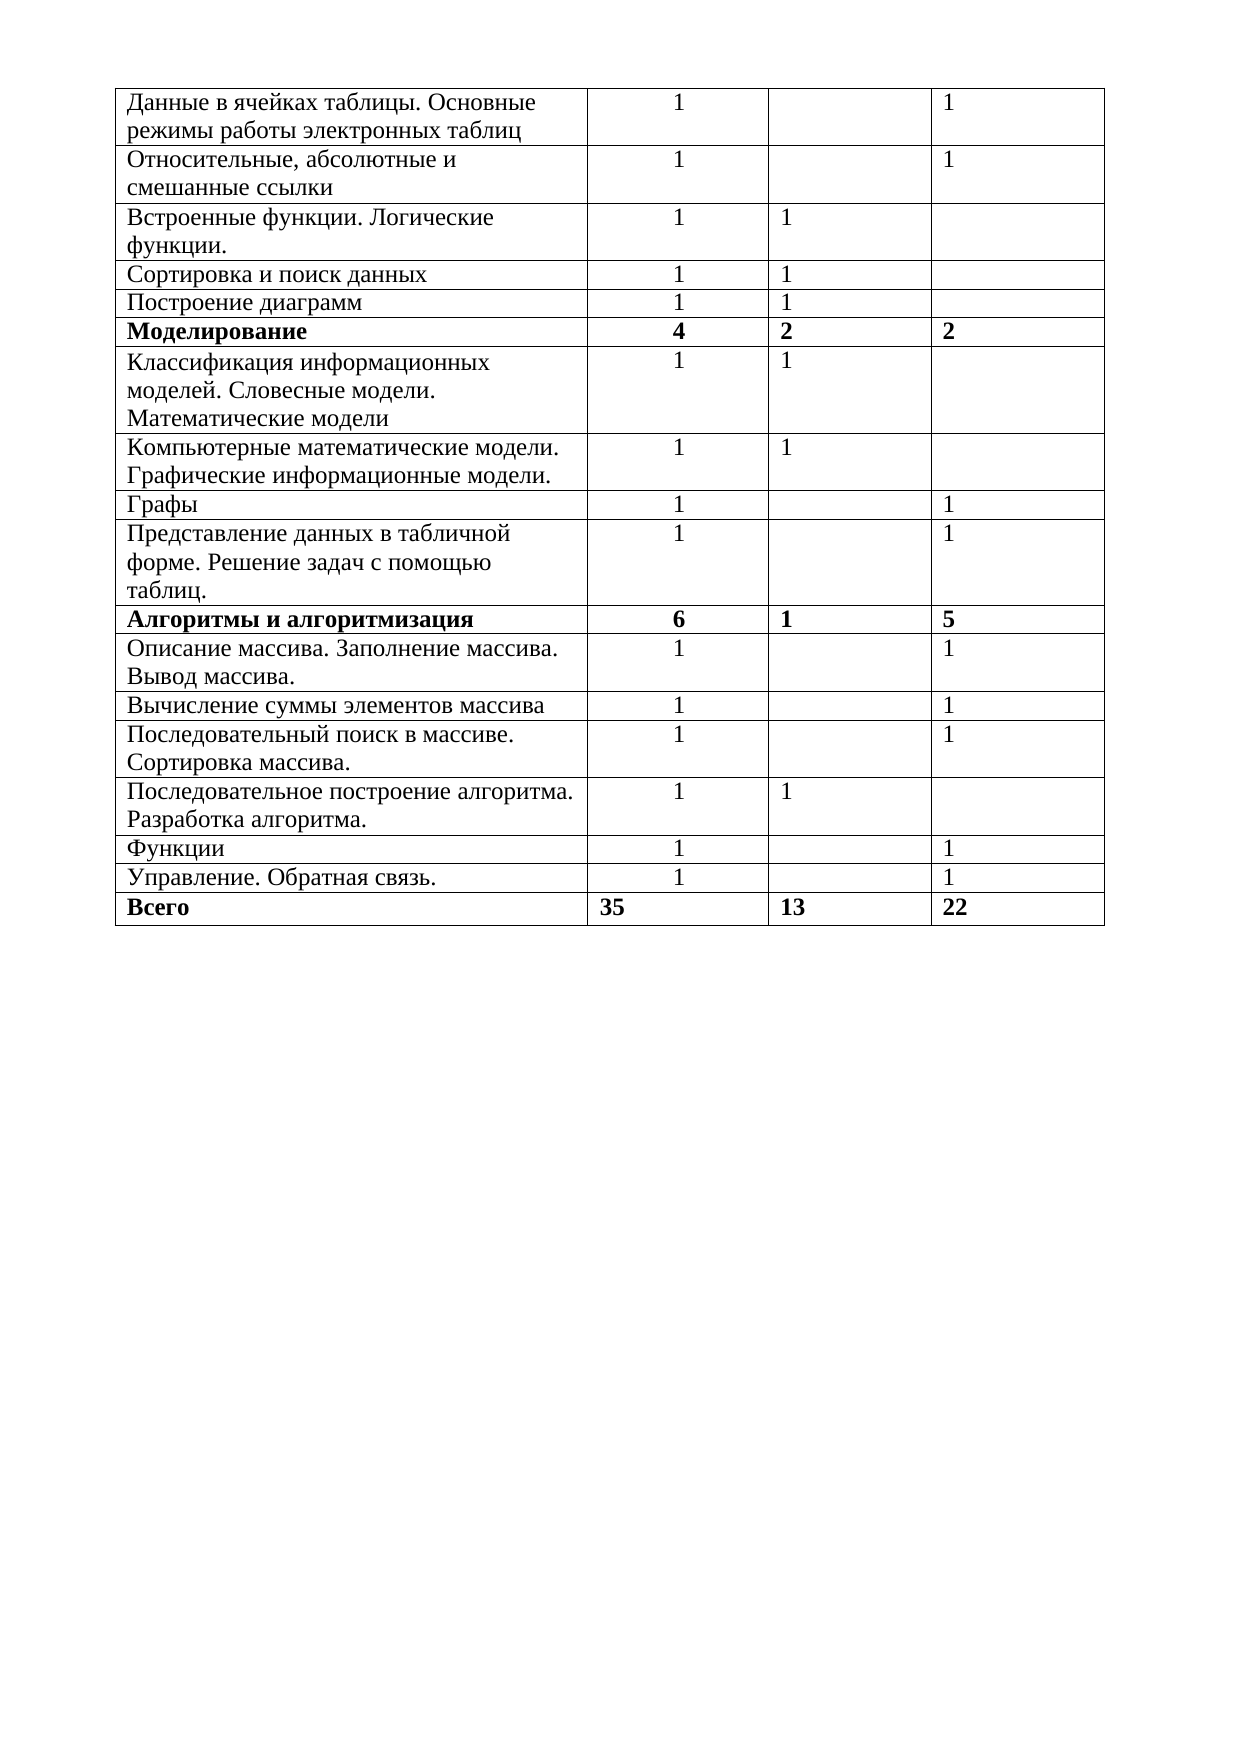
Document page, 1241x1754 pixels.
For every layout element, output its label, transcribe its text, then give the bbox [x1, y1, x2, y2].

table_cell 1 [932, 634, 1104, 691]
table_cell [932, 778, 1104, 834]
table_cell 13 [769, 893, 931, 925]
table_cell 1 [932, 864, 1104, 892]
table_cell 6 [588, 606, 768, 633]
table_cell Графы [116, 491, 587, 518]
table_cell 22 [932, 893, 1104, 925]
table_cell 1 [932, 146, 1104, 202]
table_cell 1 [769, 434, 931, 490]
table_cell 1 [769, 778, 931, 834]
table_cell Классификация информационных моделей. Словесные модели. Математические модели [116, 347, 587, 432]
table_cell 1 [588, 347, 768, 432]
table_cell Последовательное построение алгоритма. Разработка алгоритма. [116, 778, 587, 834]
table_cell 1 [769, 347, 931, 432]
table_cell Представление данных в табличной форме. Решение задач с помощью таблиц. [116, 520, 587, 605]
table_cell Вычисление суммы элементов массива [116, 692, 587, 720]
table_cell Последовательный поиск в массиве. Сортировка массива. [116, 721, 587, 777]
table_cell 2 [769, 318, 931, 346]
table_cell 1 [588, 290, 768, 317]
table_cell 1 [588, 434, 768, 490]
table_cell 1 [769, 606, 931, 633]
table_cell 1 [932, 520, 1104, 605]
table_cell [769, 836, 931, 863]
table_cell Всего [116, 893, 587, 925]
table_cell [932, 347, 1104, 432]
table_cell 1 [588, 836, 768, 863]
table_cell 1 [588, 491, 768, 518]
table_header 1 [588, 89, 768, 145]
table_cell [769, 491, 931, 518]
table_cell Сортировка и поиск данных [116, 261, 587, 288]
table_cell Управление. Обратная связь. [116, 864, 587, 892]
table_cell 35 [588, 893, 768, 925]
table_cell 1 [588, 520, 768, 605]
table_cell 5 [932, 606, 1104, 633]
table_cell [932, 204, 1104, 260]
table_cell 1 [769, 290, 931, 317]
table_header [769, 89, 931, 145]
table_cell 1 [588, 692, 768, 720]
table_cell [769, 721, 931, 777]
table_cell 1 [588, 261, 768, 288]
table_cell 1 [588, 634, 768, 691]
table_cell 1 [932, 491, 1104, 518]
table_cell [769, 520, 931, 605]
table_cell [932, 290, 1104, 317]
table_cell Компьютерные математические модели. Графические информационные модели. [116, 434, 587, 490]
table_cell Описание массива. Заполнение массива. Вывод массива. [116, 634, 587, 691]
table_cell 1 [769, 204, 931, 260]
table_cell 1 [588, 146, 768, 202]
table_cell 1 [588, 204, 768, 260]
table_cell 1 [932, 692, 1104, 720]
table_cell 2 [932, 318, 1104, 346]
table_header Данные в ячейках таблицы. Основные режимы работы электронных таблиц [116, 89, 587, 145]
table_cell 1 [588, 721, 768, 777]
table_header 1 [932, 89, 1104, 145]
table_cell 1 [932, 721, 1104, 777]
table_cell [932, 434, 1104, 490]
table_cell Алгоритмы и алгоритмизация [116, 606, 587, 633]
table_cell 1 [588, 778, 768, 834]
table_cell Моделирование [116, 318, 587, 346]
table_cell 4 [588, 318, 768, 346]
table_cell [932, 261, 1104, 288]
table_cell 1 [932, 836, 1104, 863]
table_cell [769, 634, 931, 691]
table_cell Функции [116, 836, 587, 863]
table_cell Построение диаграмм [116, 290, 587, 317]
table_cell [769, 692, 931, 720]
table_cell [769, 146, 931, 202]
table_cell 1 [588, 864, 768, 892]
table_cell 1 [769, 261, 931, 288]
table_cell [769, 864, 931, 892]
table_cell Относительные, абсолютные и смешанные ссылки [116, 146, 587, 202]
table_cell Встроенные функции. Логические функции. [116, 204, 587, 260]
